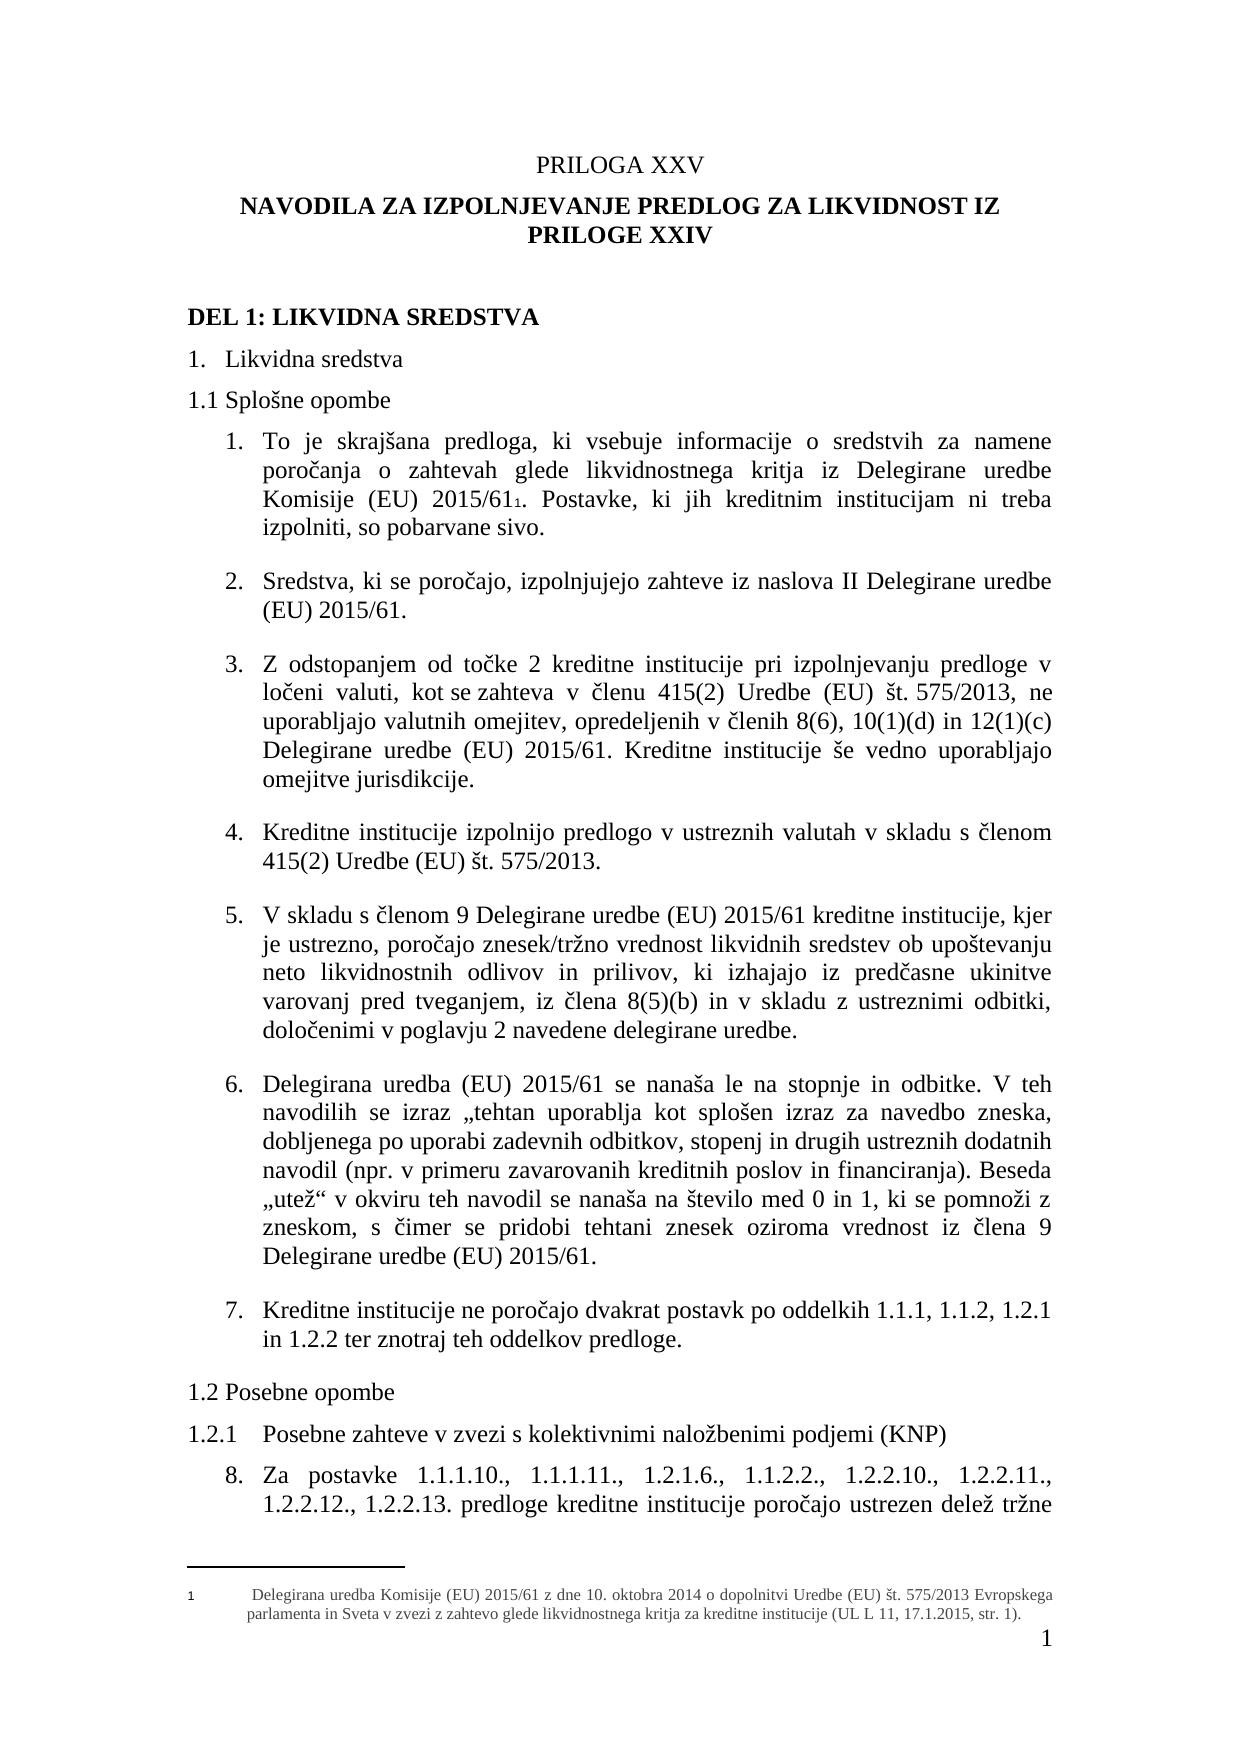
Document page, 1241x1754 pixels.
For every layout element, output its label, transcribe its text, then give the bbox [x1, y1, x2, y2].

text Z odstopanjem od točke 2 kreditne institucije pri izpolnjevanju predloge v ločeni valuti, kot se zahteva v členu 415(2) Uredbe (EU) št. 575/2013, ne uporabljajo valutnih omejitev, opredeljenih v členih 8(6), 10(1)(d) in 12(1)(c) Delegirane uredbe (EU) 2015/61. Kreditne institucije še vedno uporabljajo omejitve jurisdikcije. [225, 649, 1053, 792]
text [225, 1460, 1053, 1517]
text To je skrajšana predloga, ki vsebuje informacije o sredstvih za namene poročanja o zahtevah glede likvidnostnega kritja iz Delegirane uredbe Komisije (EU) 2015/61. Postavke, ki jih kreditnim institucijam ni treba izpolniti, so pobarvane sivo. [225, 426, 1053, 541]
list 1.2 Posebne opombe [187, 1377, 1053, 1406]
text NAVODILA ZA IZPOLNJEVANJE PREDLOG ZA LIKVIDNOST IZ PRILOGE XXIV [187, 191, 1053, 249]
text Sredstva, ki se poročajo, izpolnjujejo zahteve iz naslova II Delegirane uredbe (EU) 2015/61. [225, 566, 1053, 624]
text Delegirana uredba (EU) 2015/61 se nanaša le na stopnje in odbitke. V teh navodilih se izraz „tehtan uporablja kot splošen izraz za navedbo zneska, dobljenega po uporabi zadevnih odbitkov, stopenj in drugih ustreznih dodatnih navodil (npr. v primeru zavarovanih kreditnih poslov in financiranja). Beseda „utež“ v okviru teh navodil se nanaša na število med 0 in 1, ki se pomnoži z zneskom, s čimer se pridobi tehtani znesek oziroma vrednost iz člena 9 Delegirane uredbe (EU) 2015/61. [225, 1069, 1053, 1270]
list 1.2.1 Posebne zahteve v zvezi s kolektivnimi naložbenimi podjemi (KNP) [187, 1419, 1053, 1447]
text V skladu s členom 9 Delegirane uredbe (EU) 2015/61 kreditne institucije, kjer je ustrezno, poročajo znesek/tržno vrednost likvidnih sredstev ob upoštevanju neto likvidnostnih odlivov in prilivov, ki izhajajo iz predčasne ukinitve varovanj pred tveganjem, iz člena 8(5)(b) in v skladu z ustreznimi odbitki, določenimi v poglavju 2 navedene delegirane uredbe. [225, 900, 1053, 1044]
text PRILOGA XXV [187, 150, 1053, 179]
list 1.1 Splošne opombe [187, 385, 1053, 414]
list 1. Likvidna sredstva [187, 344, 1053, 372]
text Kreditne institucije ne poročajo dvakrat postavk po oddelkih 1.1.1, 1.1.2, 1.2.1 in 1.2.2 ter znotraj teh oddelkov predloge. [225, 1295, 1053, 1352]
text Kreditne institucije izpolnijo predlogo v ustreznih valutah v skladu s členom 415(2) Uredbe (EU) št. 575/2013. [225, 817, 1053, 875]
text DEL 1: LIKVIDNA SREDSTVA [187, 302, 1053, 331]
